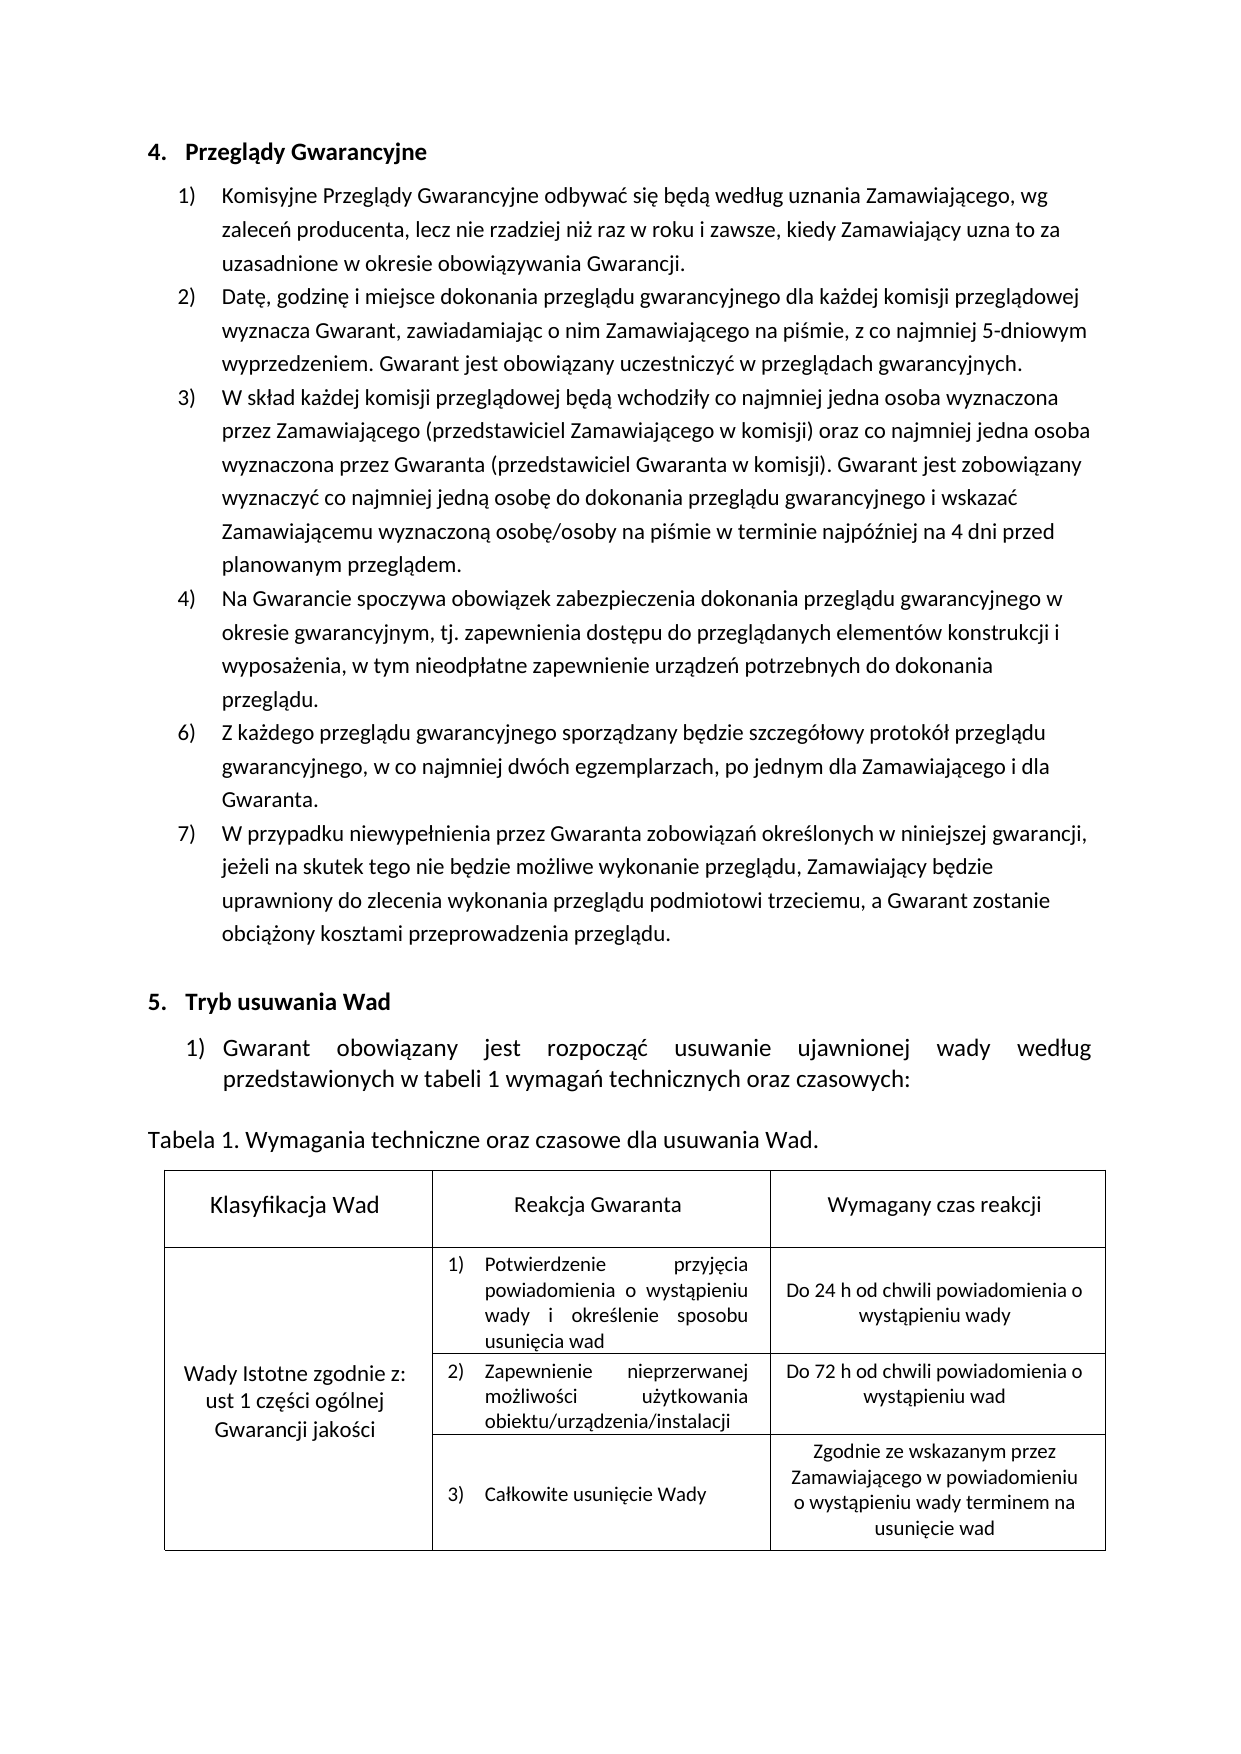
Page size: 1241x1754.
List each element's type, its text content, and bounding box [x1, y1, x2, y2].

list Gwarant obowiązany jest rozpocząć usuwanie ujawnionej wady według przedstawionych w tabeli 1 wymagań technicznych oraz czasowych: [185, 1032, 1092, 1093]
subtitle Tryb usuwania Wad [148, 987, 1092, 1017]
table_cell Wady Istotne zgodnie z: ust 1 części ogólnej Gwarancji jakości [165, 1248, 432, 1550]
text 7) W przypadku niewypełnienia przez Gwaranta zobowiązań określonych w niniejszej gwarancji, jeżeli na skutek tego nie będzie możliwe wykonanie przeglądu, Zamawiający będzie uprawniony do zlecenia wykonania przeglądu podmiotowi trzeciemu, a Gwarant zostanie obciążony kosztami przeprowadzenia przeglądu. [177, 819, 1092, 947]
subtitle Przeglądy Gwarancyjne [148, 136, 1092, 166]
text 6) Z każdego przeglądu gwarancyjnego sporządzany będzie szczegółowy protokół przeglądu gwarancyjnego, w co najmniej dwóch egzemplarzach, po jednym dla Zamawiającego i dla Gwaranta. [177, 718, 1092, 813]
table_cell Do 72 h od chwili powiadomienia o wystąpieniu wad [771, 1354, 1105, 1434]
text 1) Komisyjne Przeglądy Gwarancyjne odbywać się będą według uznania Zamawiającego, wg zaleceń producenta, lecz nie rzadziej niż raz w roku i zawsze, kiedy Zamawiający uzna to za uzasadnione w okresie obowiązywania Gwarancji. [177, 182, 1092, 277]
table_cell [771, 1435, 1105, 1550]
text 4) Na Gwarancie spoczywa obowiązek zabezpieczenia dokonania przeglądu gwarancyjnego w okresie gwarancyjnym, tj. zapewnienia dostępu do przeglądanych elementów konstrukcji i wyposażenia, w tym nieodpłatne zapewnienie urządzeń potrzebnych do dokonania przeglądu. [177, 584, 1092, 713]
table_cell Zapewnienie nieprzerwanej możliwości użytkowania obiektu/urządzenia/instalacji [433, 1354, 770, 1434]
text 3) W skład każdej komisji przeglądowej będą wchodziły co najmniej jedna osoba wyznaczona przez Zamawiającego (przedstawiciel Zamawiającego w komisji) oraz co najmniej jedna osoba wyznaczona przez Gwaranta (przedstawiciel Gwaranta w komisji). Gwarant jest zobowiązany wyznaczyć co najmniej jedną osobę do dokonania przeglądu gwarancyjnego i wskazać Zamawiającemu wyznaczoną osobę/osoby na piśmie w terminie najpóźniej na 4 dni przed planowanym przeglądem. [177, 383, 1092, 578]
table_header Reakcja Gwaranta [433, 1171, 770, 1247]
table_cell Całkowite usunięcie Wady [433, 1435, 770, 1550]
table_cell Do 24 h od chwili powiadomienia o wystąpieniu wady [771, 1248, 1105, 1353]
table_cell Potwierdzenie przyjęcia powiadomienia o wystąpieniu wady i określenie sposobu usunięcia wad [433, 1248, 770, 1353]
text Tabela 1. Wymagania techniczne oraz czasowe dla usuwania Wad. [148, 1124, 1092, 1154]
table_header Wymagany czas reakcji [771, 1171, 1105, 1247]
text 2) Datę, godzinę i miejsce dokonania przeglądu gwarancyjnego dla każdej komisji przeglądowej wyznacza Gwarant, zawiadamiając o nim Zamawiającego na piśmie, z co najmniej 5-dniowym wyprzedzeniem. Gwarant jest obowiązany uczestniczyć w przeglądach gwarancyjnych. [177, 282, 1092, 377]
table_header Klasyfikacja Wad [165, 1171, 432, 1247]
